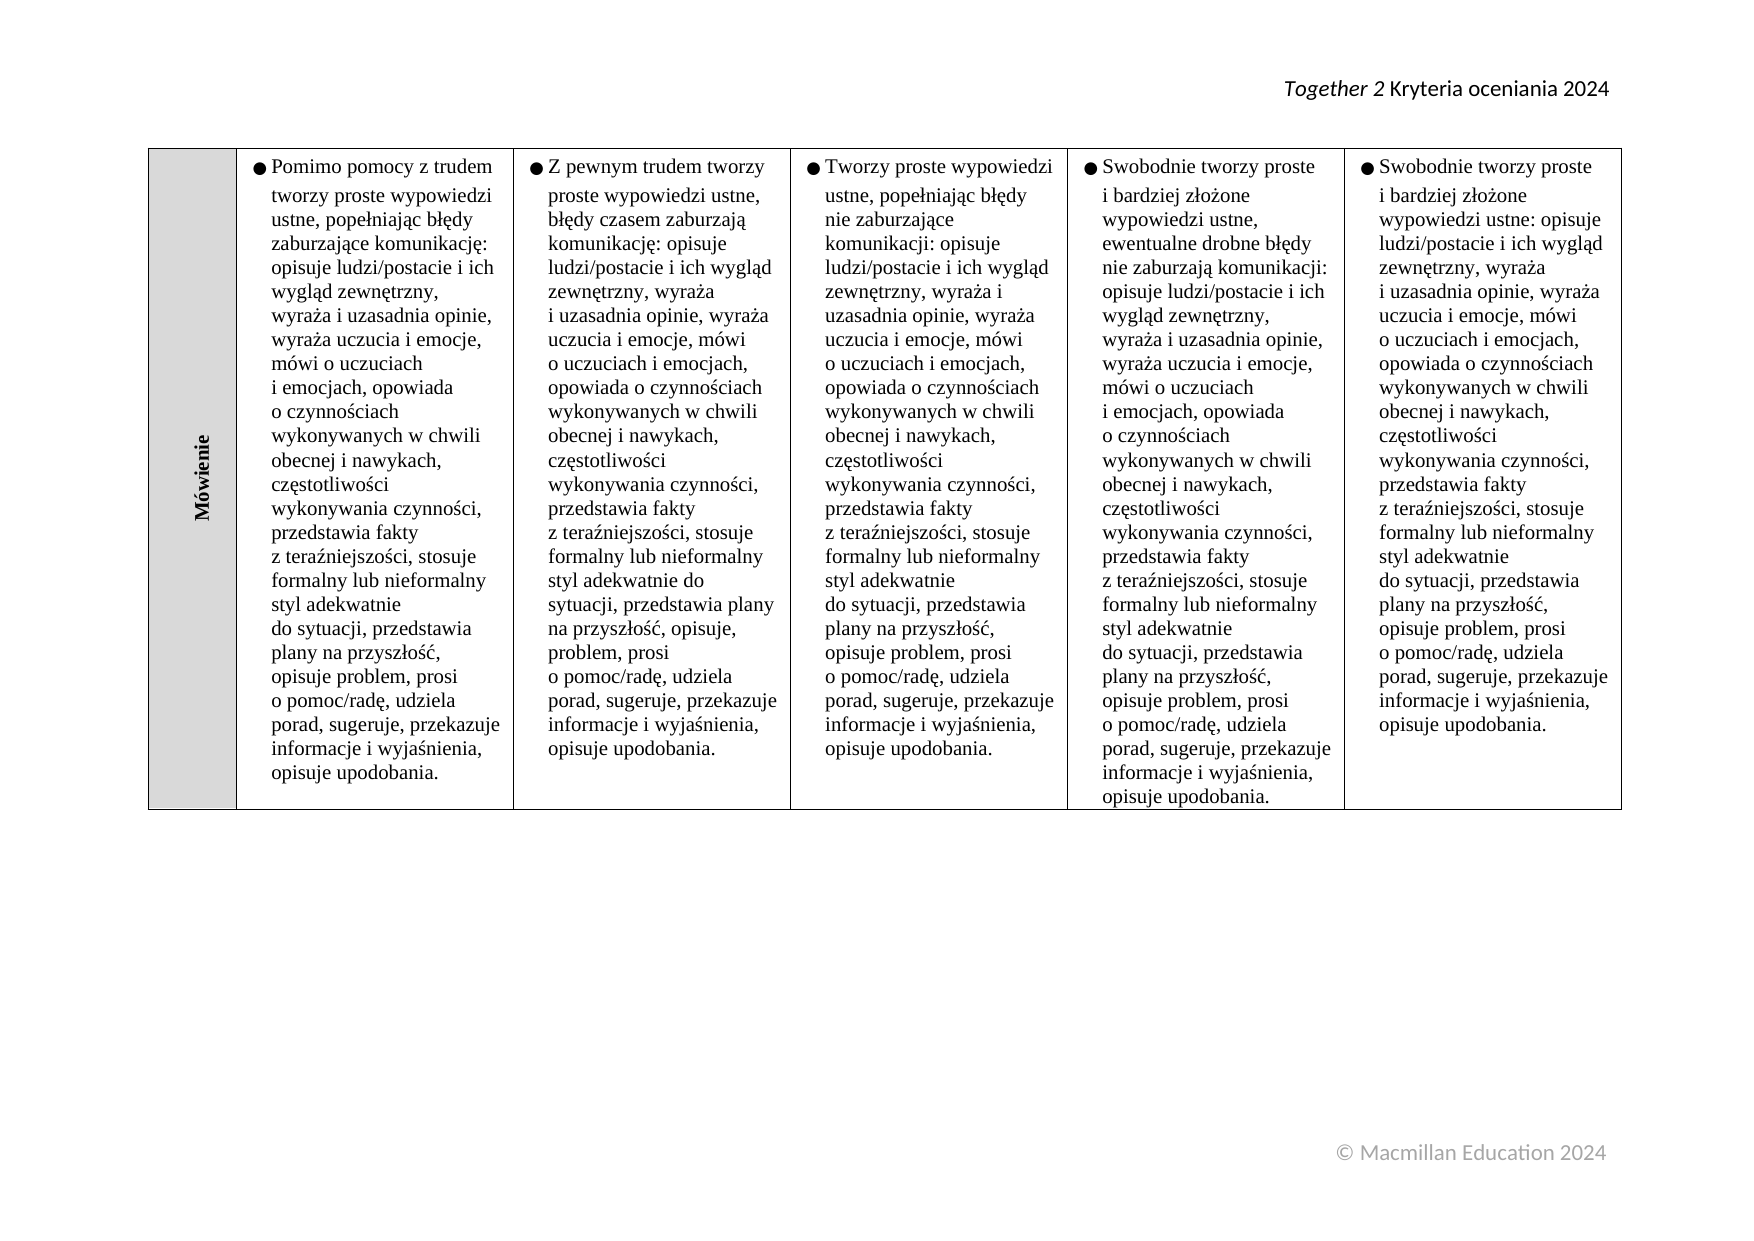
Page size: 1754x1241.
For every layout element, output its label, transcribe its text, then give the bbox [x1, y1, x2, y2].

table_cell Tworzy proste wypowiedzi ustne, popełniając błędy nie zaburzające komunikacji: opisuje ludzi/postacie i ich wygląd zewnętrzny, wyraża i uzasadnia opinie, wyraża uczucia i emocje, mówi o uczuciach i emocjach, opowiada o czynnościach wykonywanych w chwili obecnej i nawykach, częstotliwości wykonywania czynności, przedstawia fakty z teraźniejszości, stosuje formalny lub nieformalny styl adekwatnie do sytuacji, przedstawia plany na przyszłość, opisuje problem, prosi o pomoc/radę, udziela porad, sugeruje, przekazuje informacje i wyjaśnienia, opisuje upodobania. [791, 149, 1067, 808]
table_cell Swobodnie tworzy proste i bardziej złożone wypowiedzi ustne, ewentualne drobne błędy nie zaburzają komunikacji: opisuje ludzi/postacie i ich wygląd zewnętrzny, wyraża i uzasadnia opinie, wyraża uczucia i emocje, mówi o uczuciach i emocjach, opowiada o czynnościach wykonywanych w chwili obecnej i nawykach, częstotliwości wykonywania czynności, przedstawia fakty z teraźniejszości, stosuje formalny lub nieformalny styl adekwatnie do sytuacji, przedstawia plany na przyszłość, opisuje problem, prosi o pomoc/radę, udziela porad, sugeruje, przekazuje informacje i wyjaśnienia, opisuje upodobania. [1068, 149, 1344, 808]
table_cell Z pewnym trudem tworzy proste wypowiedzi ustne, błędy czasem zaburzają komunikację: opisuje ludzi/postacie i ich wygląd zewnętrzny, wyraża i uzasadnia opinie, wyraża uczucia i emocje, mówi o uczuciach i emocjach, opowiada o czynnościach wykonywanych w chwili obecnej i nawykach, częstotliwości wykonywania czynności, przedstawia fakty z teraźniejszości, stosuje formalny lub nieformalny styl adekwatnie do sytuacji, przedstawia plany na przyszłość, opisuje, problem, prosi o pomoc/radę, udziela porad, sugeruje, przekazuje informacje i wyjaśnienia, opisuje upodobania. [514, 149, 790, 808]
table_cell Swobodnie tworzy proste i bardziej złożone wypowiedzi ustne: opisuje ludzi/postacie i ich wygląd zewnętrzny, wyraża i uzasadnia opinie, wyraża uczucia i emocje, mówi o uczuciach i emocjach, opowiada o czynnościach wykonywanych w chwili obecnej i nawykach, częstotliwości wykonywania czynności, przedstawia fakty z teraźniejszości, stosuje formalny lub nieformalny styl adekwatnie do sytuacji, przedstawia plany na przyszłość, opisuje problem, prosi o pomoc/radę, udziela porad, sugeruje, przekazuje informacje i wyjaśnienia, opisuje upodobania. [1345, 149, 1621, 808]
table_cell Pomimo pomocy z trudem tworzy proste wypowiedzi ustne, popełniając błędy zaburzające komunikację: opisuje ludzi/postacie i ich wygląd zewnętrzny, wyraża i uzasadnia opinie, wyraża uczucia i emocje, mówi o uczuciach i emocjach, opowiada o czynnościach wykonywanych w chwili obecnej i nawykach, częstotliwości wykonywania czynności, przedstawia fakty z teraźniejszości, stosuje formalny lub nieformalny styl adekwatnie do sytuacji, przedstawia plany na przyszłość, opisuje problem, prosi o pomoc/radę, udziela porad, sugeruje, przekazuje informacje i wyjaśnienia, opisuje upodobania. [237, 149, 513, 808]
table_cell Mówienie [149, 149, 236, 808]
